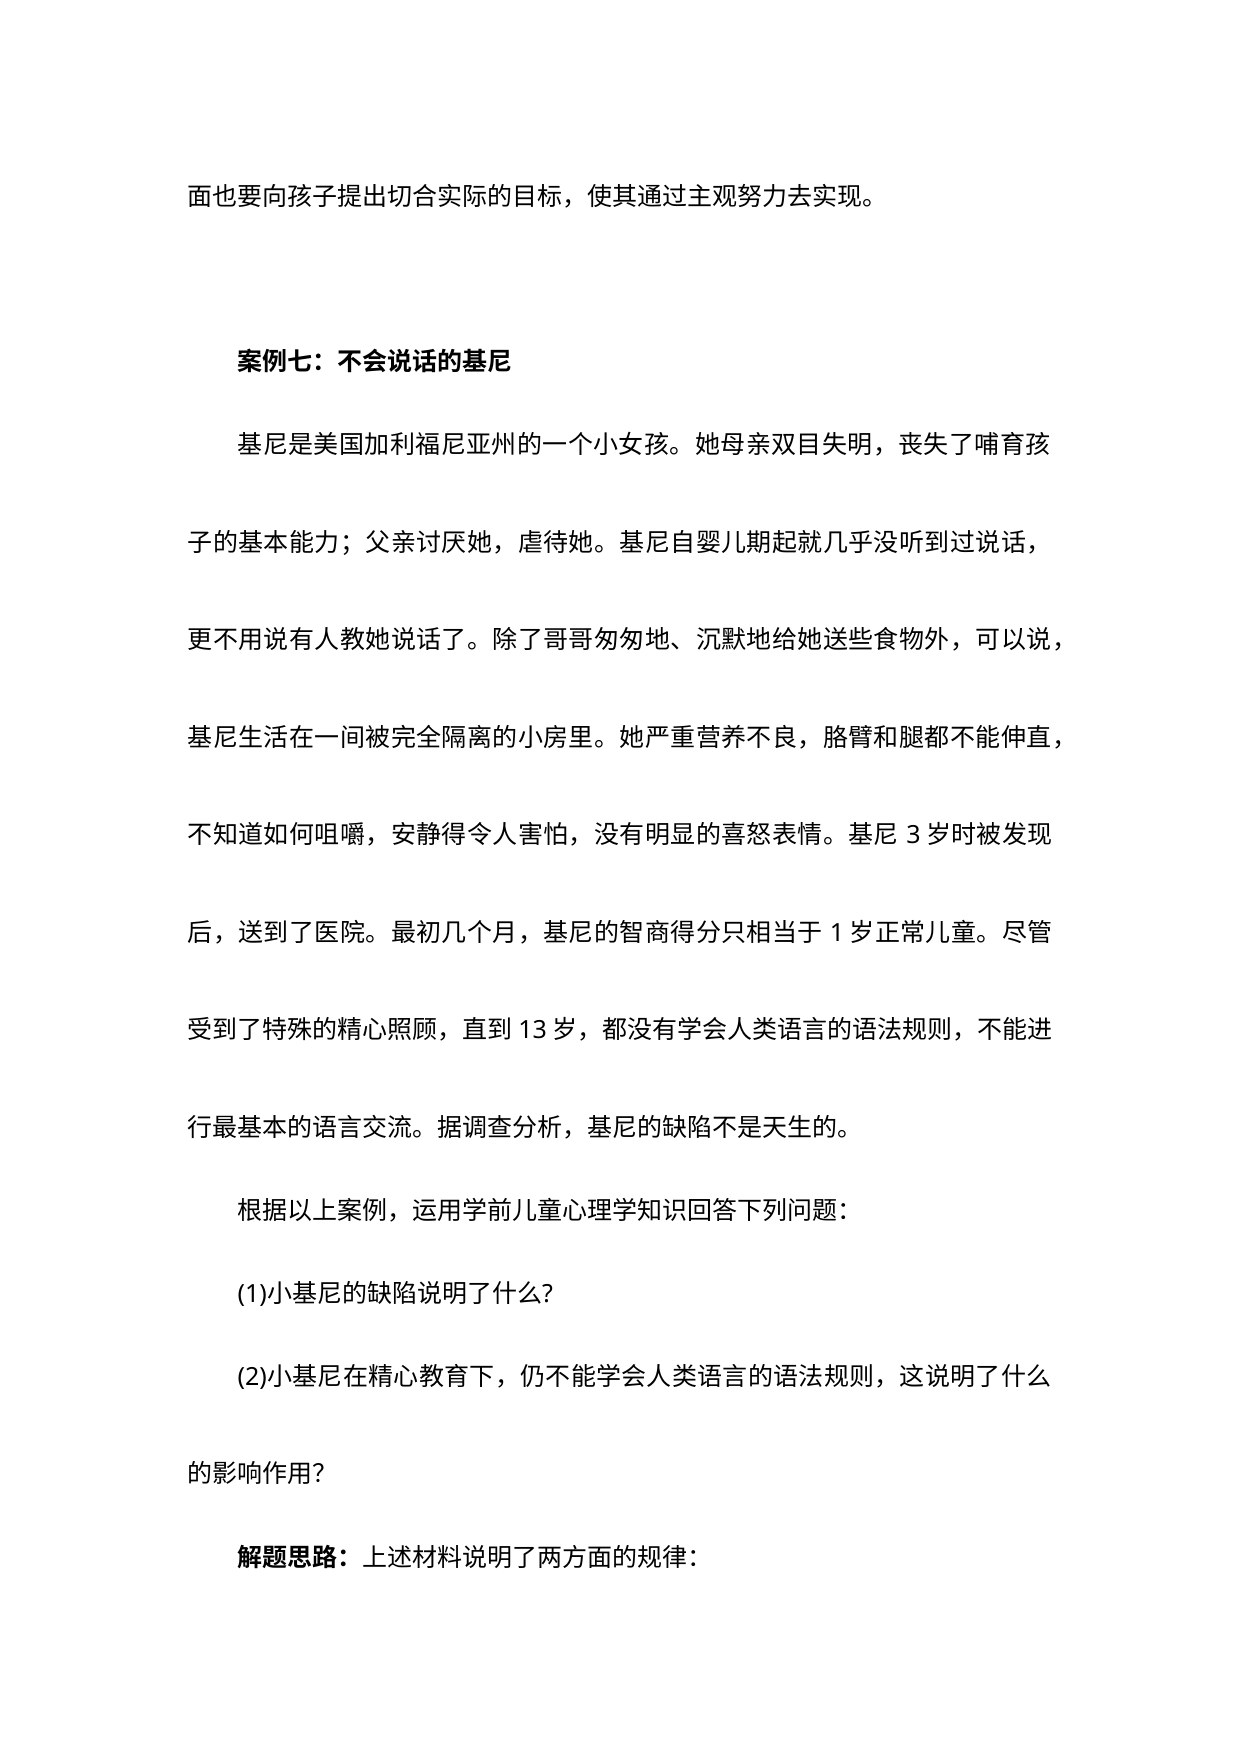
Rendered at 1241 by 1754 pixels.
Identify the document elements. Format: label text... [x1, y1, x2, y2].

text 案例七：不会说话的基尼 [187, 327, 1053, 392]
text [187, 162, 1053, 227]
text 根据以上案例，运用学前儿童心理学知识回答下列问题： [187, 1176, 1053, 1241]
text 解题思路：上述材料说明了两方面的规律： [187, 1523, 1053, 1588]
text 基尼是美国加利福尼亚州的一个小女孩。她母亲双目失明，丧失了哺育孩子的基本能力；父亲讨厌她，虐待她。基尼自婴儿期起就几乎没听到过说话，更不用说有人教她说话了。除了哥哥匆匆地、沉默地给她送些食物外，可以说，基尼生活在一间被完全隔离的小房里。她严重营养不良，胳臂和腿都不能伸直，不知道如何咀嚼，安静得令人害怕，没有明显的喜怒表情。基尼3岁时被发现后，送到了医院。最初几个月，基尼的智商得分只相当于1岁正常儿童。尽管受到了特殊的精心照顾，直到13岁，都没有学会人类语言的语法规则，不能进行最基本的语言交流。据调查分析，基尼的缺陷不是天生的。 [187, 410, 1053, 1158]
text (2)小基尼在精心教育下，仍不能学会人类语言的语法规则，这说明了什么的影响作用？ [187, 1342, 1053, 1504]
text (1)小基尼的缺陷说明了什么? [187, 1259, 1053, 1324]
